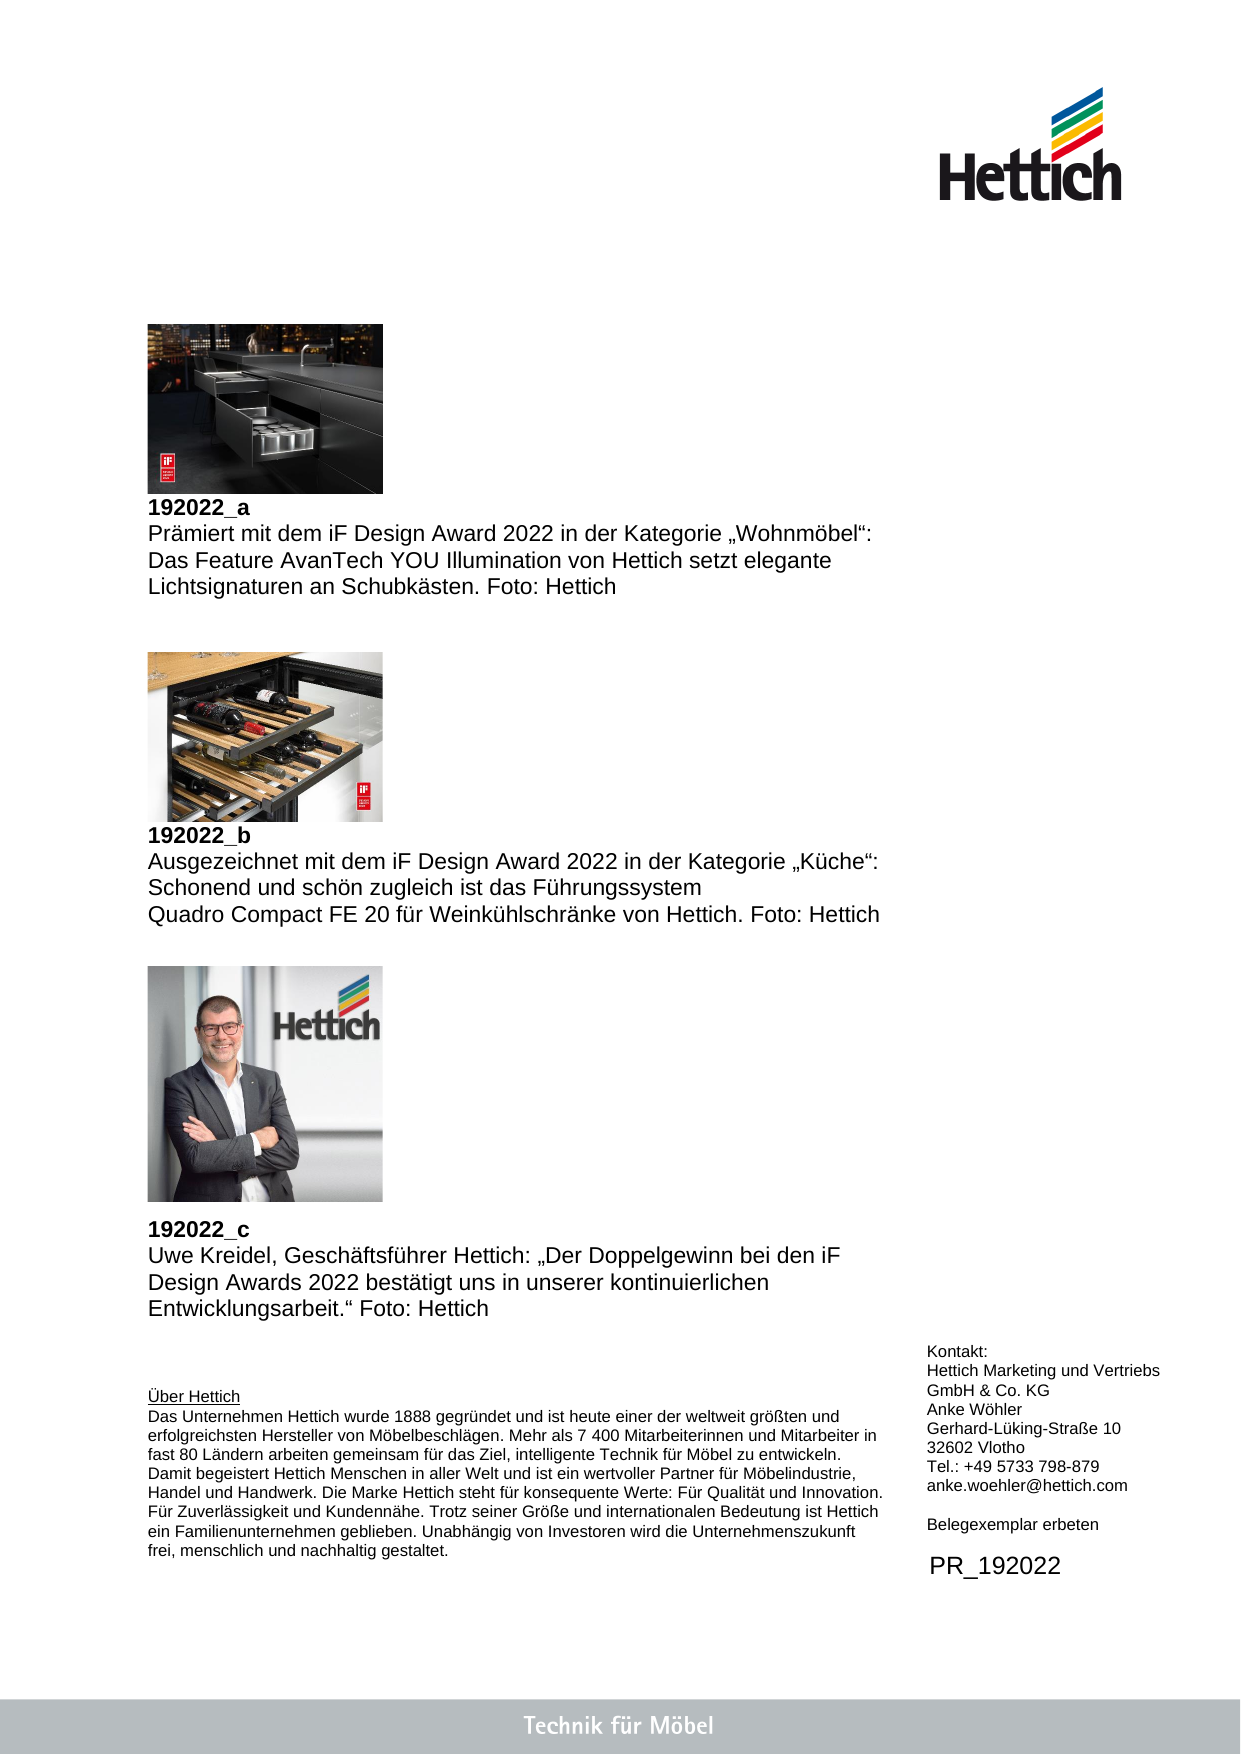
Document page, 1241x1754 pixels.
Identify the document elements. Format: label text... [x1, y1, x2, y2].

text Über Hettich [148, 1387, 886, 1406]
text 192022_a Prämiert mit dem iF Design Award 2022 in der Kategorie „Wohnmöbel“: Das Feature AvanTech YOU Illumination von Hettich setzt elegante Lichtsignaturen an Schubkästen. Foto: Hettich [148, 494, 886, 599]
picture [147, 652, 383, 822]
picture [0, 6, 1241, 263]
picture [0, 1636, 1241, 1754]
text 192022_b Ausgezeichnet mit dem iF Design Award 2022 in der Kategorie „Küche“: Schonend und schön zugleich ist das Führungssystem Quadro Compact FE 20 für Weinkühlschränke von Hettich. Foto: Hettich [148, 822, 886, 927]
text Das Unternehmen Hettich wurde 1888 gegründet und ist heute einer der weltweit größten und erfolgreichsten Hersteller von Möbelbeschlägen. Mehr als 7 400 Mitarbeiterinnen und Mitarbeiter in fast 80 Ländern arbeiten gemeinsam für das Ziel, intelligente Technik für Möbel zu entwickeln. Damit begeistert Hettich Menschen in aller Welt und ist ein wertvoller Partner für Möbelindustrie, Handel und Handwerk. Die Marke Hettich steht für konsequente Werte: Für Qualität und Innovation. Für Zuverlässigkeit und Kundennähe. Trotz seiner Größe und internationalen Bedeutung ist Hettich ein Familienunternehmen geblieben. Unabhängig von Investoren wird die Unternehmenszukunft frei, menschlich und nachhaltig gestaltet. [148, 1406, 886, 1560]
picture [147, 966, 383, 1202]
text 192022_c Uwe Kreidel, Geschäftsführer Hettich: „Der Doppelgewinn bei den iF Design Awards 2022 bestätigt uns in unserer kontinuierlichen Entwicklungsarbeit.“ Foto: Hettich [148, 1216, 886, 1321]
picture [147, 324, 383, 494]
